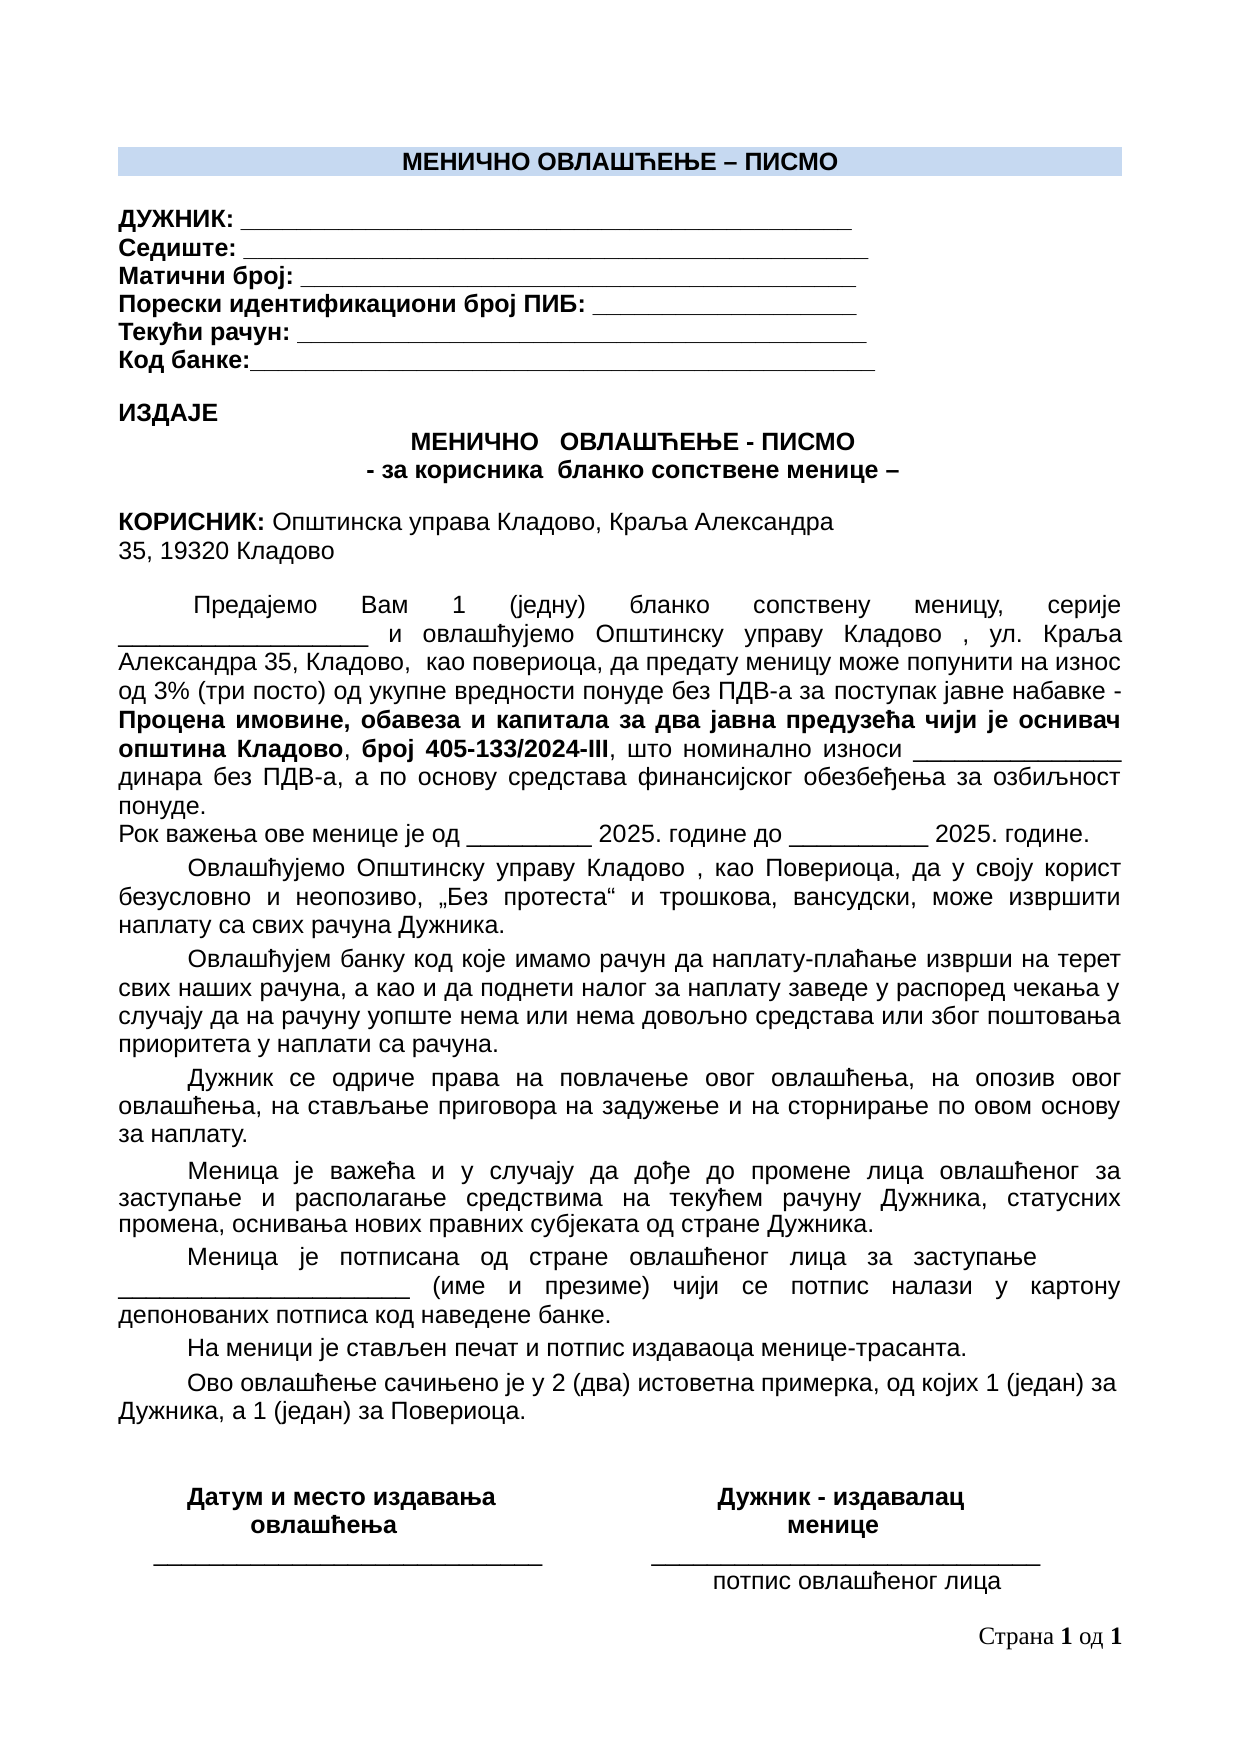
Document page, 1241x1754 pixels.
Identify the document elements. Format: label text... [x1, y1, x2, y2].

text Меница је потписана од стране овлашћеног лица за заступање [187, 1243, 1122, 1271]
text МЕНИЧНО ОВЛАШЋЕЊЕ - ПИСМО [277, 427, 988, 456]
text овлашћења менице [243, 1511, 1122, 1539]
text Порески идентификациони број ПИБ: ___________________ [118, 290, 1122, 318]
text потпис овлашћеног лица [664, 1568, 1122, 1595]
text Овлашћујем банку код које имамо рачун да наплату-плаћање изврши на терет свих наших рачуна, а као и да поднети налог за наплату заведе у распоред чекања у случају да на рачуну уопште нема или нема довољно средстава или због поштовања приоритета у наплати са рачуна. [118, 945, 1122, 1058]
text Меница је важећа и у случају да дође до промене лица овлашћеног за заступање и располагање средствима на текућем рачуну Дужника, статусних промена, оснивања нових правних субјеката од стране Дужника. [118, 1158, 1122, 1238]
text Ово овлашћење сачињено је у 2 (два) истоветна примерка, од којих 1 (један) за [187, 1368, 1122, 1397]
text КОРИСНИК: Општинска управа Кладово, Краља Александра 35, 19320 Кладово [118, 508, 839, 565]
text Матични број: ________________________________________ [118, 262, 1122, 290]
text МЕНИЧНО ОВЛАШЋЕЊЕ – ПИСМО [118, 147, 1122, 176]
text Код банке:_____________________________________________ [118, 346, 1122, 374]
text Седиште: _____________________________________________ [118, 233, 1122, 262]
text - за корисника бланко сопствене менице – [277, 456, 988, 484]
text Овлашћујемо Општинску управу Кладово , као Повериоца, да у своју корист безусловно и неопозиво, „Без протеста“ и трошкова, вансудски, може извршити наплату са свих рачуна Дужника. [118, 854, 1122, 939]
text Предајемо Вам 1 (једну) бланко сопствену меницу, серије __________________ и овлашћујемо Општинску управу Кладово , ул. Краља Александра 35, Кладово, као повериоца, да предату меницу може попунити на износ од 3% (три посто) од укупне вредности понуде без ПДВ-а за поступак јавне набавке - Процена имовине, обавеза и капитала за два јавна предузећа чији је оснивач општина Кладово, број 405-133/2024-III, што номинално износи _______________ динара без ПДВ-а, а по основу средстава финансијског обезбеђења за озбиљност понуде. [118, 590, 1122, 820]
text _____________________ (име и презиме) чији се потпис налази у картону депонованих потписа код наведене банке. [118, 1272, 1122, 1328]
text Датум и место издавања Дужник - издавалац [187, 1482, 1122, 1511]
text Текући рачун: _________________________________________ [118, 318, 1122, 346]
text На меници је стављен печат и потпис издаваоца менице-трасанта. [187, 1334, 1122, 1362]
text Рок важења ове менице је од _________ 2025. године до __________ 2025. године. [118, 820, 1122, 848]
text Дужник се одриче права на повлачење овог овлашћења, на опозив овог овлашћења, на стављање приговора на задужење и на сторнирање по овом основу за наплату. [118, 1063, 1122, 1148]
text ____________________________ ____________________________ [153, 1539, 1122, 1568]
text ДУЖНИК: ____________________________________________ [118, 204, 1122, 233]
text ИЗДАЈЕ [118, 398, 1122, 427]
text Дужника, а 1 (један) за Повериоца. [118, 1397, 1122, 1425]
